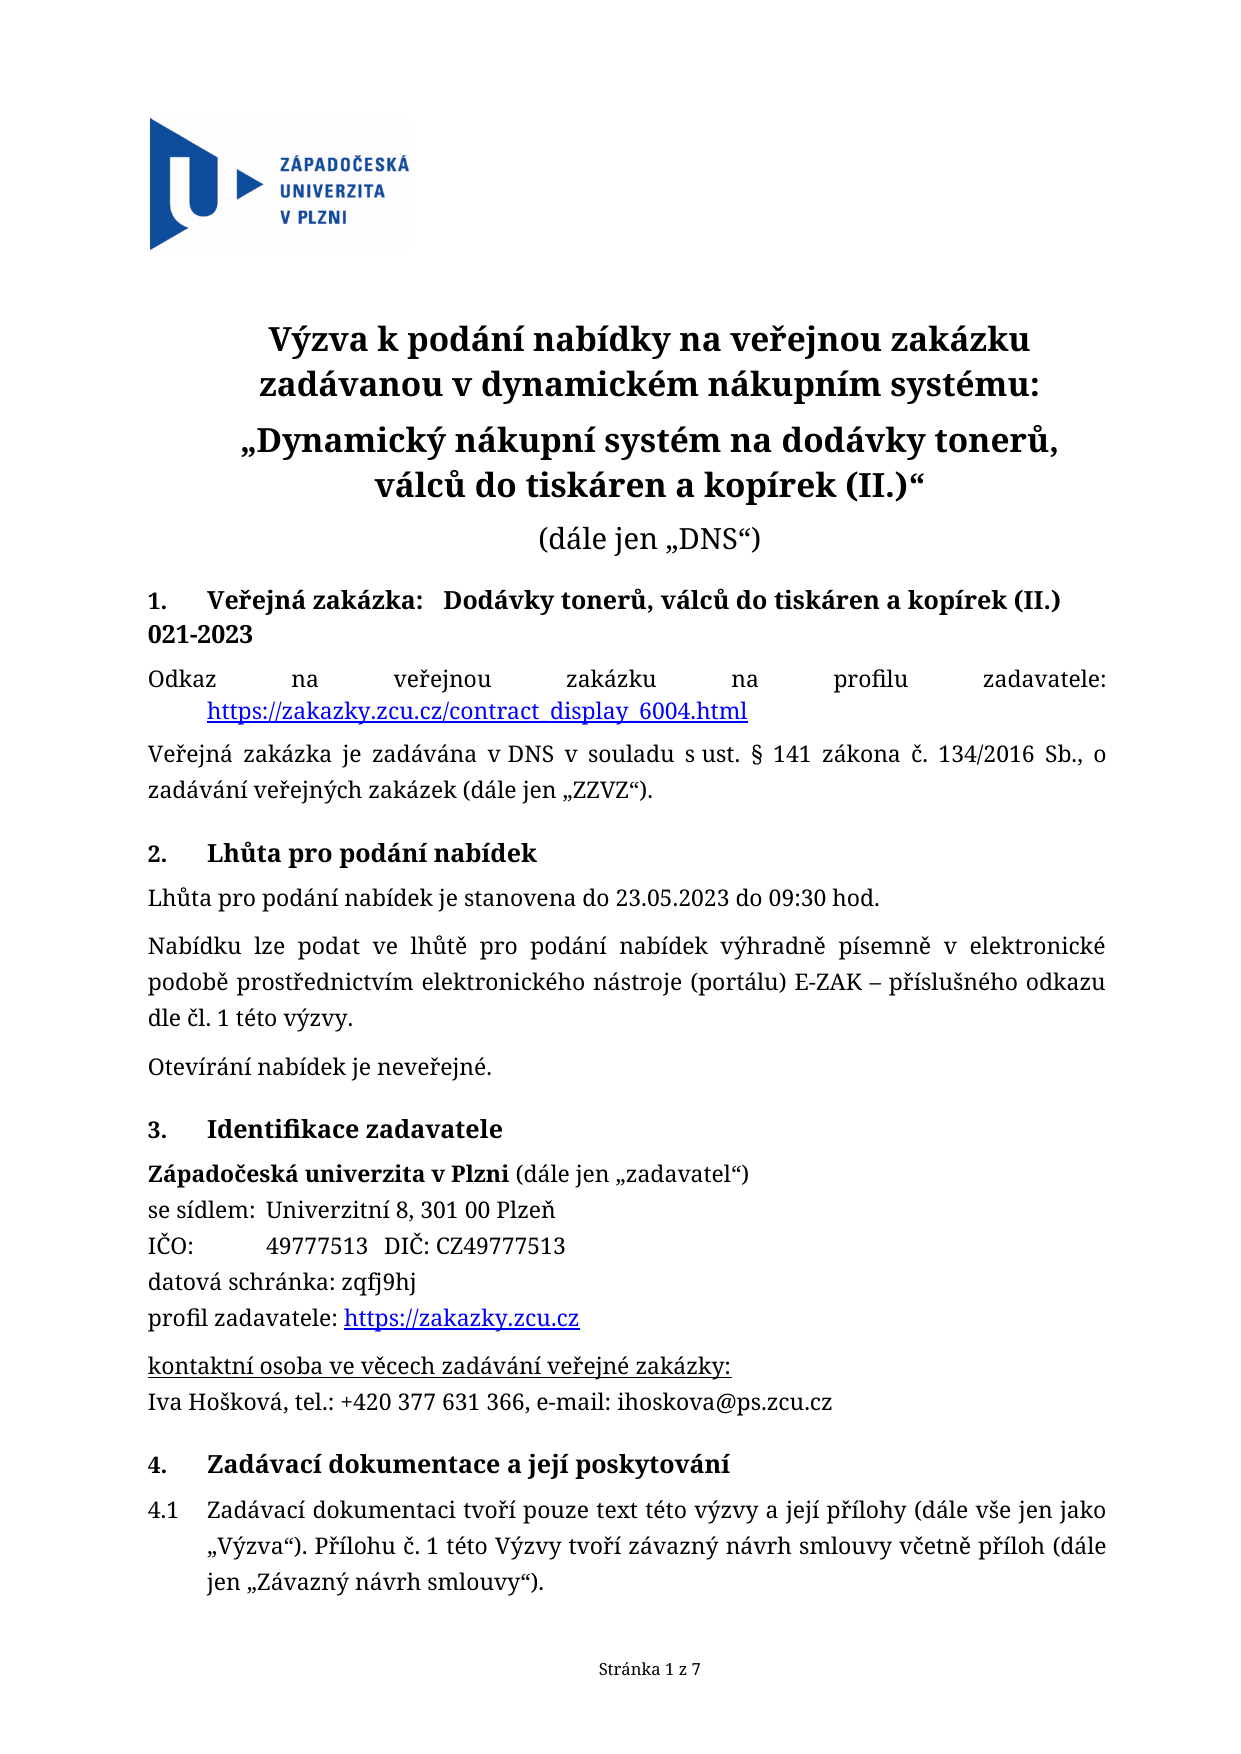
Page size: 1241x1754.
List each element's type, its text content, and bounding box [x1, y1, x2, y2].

text (dále jen „DNS“) [192, 518, 1107, 558]
text Lhůta pro podání nabídek je stanovena do 23.05.2023 do 09:30 hod. [148, 882, 1107, 913]
text profil zadavatele: https://zakazky.zcu.cz [148, 1302, 1107, 1333]
subtitle Zadávací dokumentace a její poskytování [148, 1447, 1107, 1481]
text Veřejná zakázka je zadávána v DNS v souladu s ust. § 141 zákona č. 134/2016 Sb., o zadávání veřejných zakázek (dále jen „ZZVZ“). [148, 738, 1107, 806]
text Iva Hošková, tel.: +420 377 631 366, e-mail: ihoskova@ps.zcu.cz [148, 1386, 1107, 1417]
text „Dynamický nákupní systém na dodávky tonerů, válců do tiskáren a kopírek (II.)“ [192, 417, 1107, 508]
text Otevírání nabídek je neveřejné. [148, 1051, 1107, 1082]
subtitle Lhůta pro podání nabídek [148, 835, 1107, 869]
text Odkaz na veřejnou zakázku na profilu zadavatele: https://zakazky.zcu.cz/contract_display_6004.html [148, 663, 1107, 726]
text Výzva k podání nabídky na veřejnou zakázku zadávanou v dynamickém nákupním systému: [192, 316, 1107, 406]
list Zadávací dokumentaci tvoří pouze text této výzvy a její přílohy (dále vše jen jako „Výzva“). Přílohu č. 1 této Výzvy tvoří závazný návrh smlouvy včetně příloh (dále jen „Závazný návrh smlouvy“). [148, 1494, 1107, 1597]
subtitle Identifikace zadavatele [148, 1112, 1107, 1146]
text se sídlem: Univerzitní 8, 301 00 Plzeň [148, 1194, 1107, 1225]
text Nabídku lze podat ve lhůtě pro podání nabídek výhradně písemně v elektronické podobě prostřednictvím elektronického nástroje (portálu) E-ZAK – příslušného odkazu dle čl. 1 této výzvy. [148, 930, 1107, 1033]
text IČO: 49777513 DIČ: CZ49777513 [148, 1230, 1107, 1261]
text kontaktní osoba ve věcech zadávání veřejné zakázky: [148, 1350, 1107, 1382]
text Západočeská univerzita v Plzni (dále jen „zadavatel“) [148, 1158, 1107, 1189]
text datová schránka: zqfj9hj [148, 1266, 1107, 1297]
picture [150, 118, 409, 250]
subtitle Veřejná zakázka: Dodávky tonerů, válců do tiskáren a kopírek (II.) 021-2023 [148, 583, 1107, 651]
